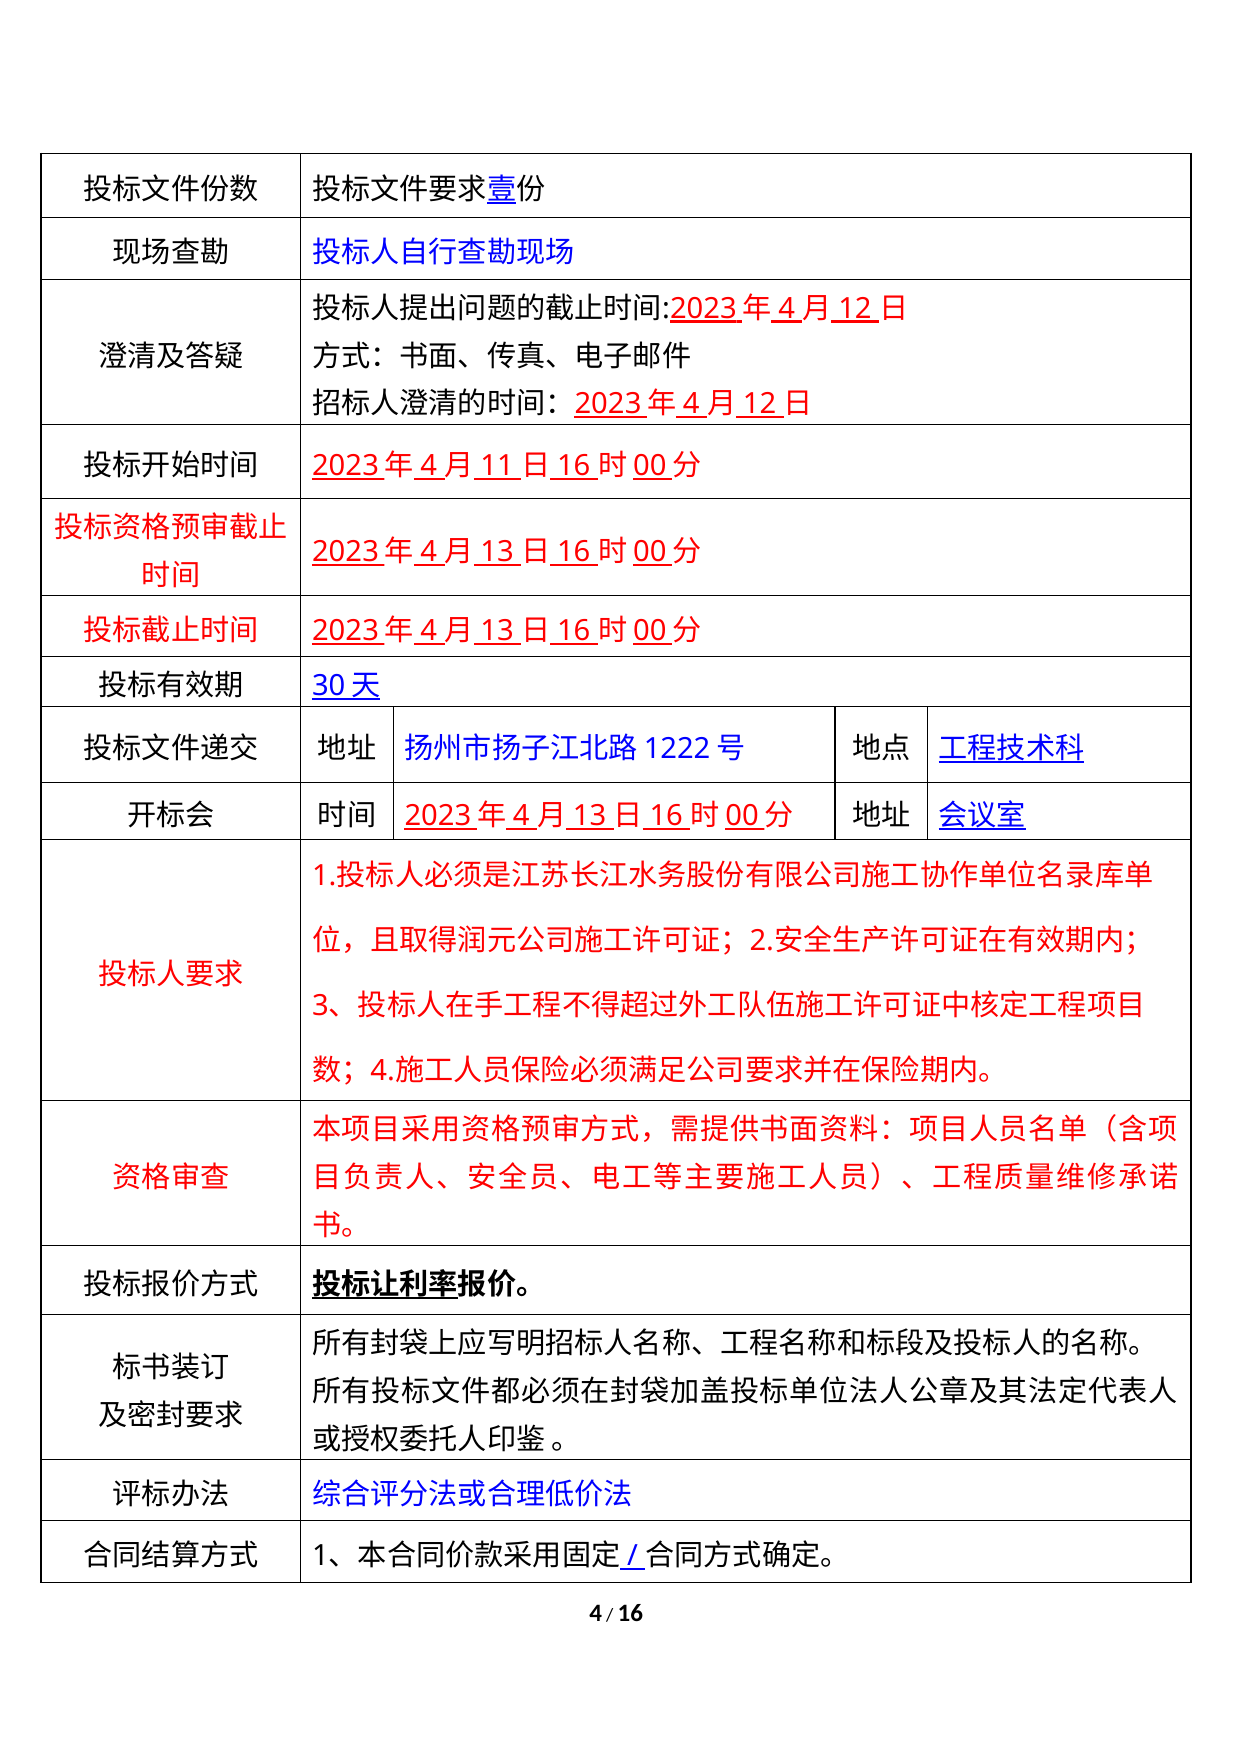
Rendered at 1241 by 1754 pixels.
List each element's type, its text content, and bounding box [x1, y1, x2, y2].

table_cell 地址 [836, 783, 927, 839]
table_cell 澄清及答疑 [42, 280, 300, 423]
table_cell 所有封袋上应写明招标人名称、工程名称和标段及投标人的名称。 所有投标文件都必须在封袋加盖投标单位法人公章及其法定代表人或授权委托人印鉴 。 [301, 1315, 1190, 1459]
table_cell 投标文件递交 [42, 707, 300, 782]
table_cell 投标有效期 [42, 657, 300, 706]
table_cell 地址 [301, 707, 393, 782]
table_cell 现场查勘 [42, 218, 300, 279]
table_cell 综合评分法或合理低价法 [301, 1460, 1190, 1520]
table_cell 投标开始时间 [42, 425, 300, 498]
table_cell 投标资格预审截止时间 [42, 499, 300, 595]
table_cell 开标会 [42, 783, 300, 839]
table_cell 地点 [836, 707, 927, 782]
table_cell 投标文件份数 [42, 154, 300, 217]
table_cell 2023年 4 月 11 日 16 时00分 [301, 425, 1190, 498]
table_cell 工程技术科 [928, 707, 1190, 782]
table_cell 会议室 [928, 783, 1190, 839]
table_cell 1.投标人必须是江苏长江水务股份有限公司施工协作单位名录库单位，且取得润元公司施工许可证；2.安全生产许可证在有效期内；3、投标人在手工程不得超过外工队伍施工许可证中核定工程项目数；4.施工人员保险必须满足公司要求并在保险期内。 [301, 840, 1190, 1100]
table_cell 合同结算方式 [42, 1521, 300, 1582]
table_cell 投标文件要求壹份 [301, 154, 1190, 217]
table_cell 30天 [301, 657, 1190, 706]
table_cell 资格审查 [42, 1101, 300, 1245]
table_cell 投标截止时间 [42, 596, 300, 656]
table_cell 标书装订 及密封要求 [42, 1315, 300, 1459]
table_cell 扬州市扬子江北路1222号 [394, 707, 834, 782]
table_cell 2023年 4 月 13 日 16 时00分 [301, 499, 1190, 595]
table_cell 2023年 4 月 13 日 16 时00分 [301, 596, 1190, 656]
table_cell 投标人要求 [42, 840, 300, 1100]
table_cell 投标人自行查勘现场 [301, 218, 1190, 279]
table_cell 评标办法 [42, 1460, 300, 1520]
table_cell 投标让利率报价。 [301, 1246, 1190, 1314]
table_cell 2023年 4 月 13 日 16 时00分 [394, 783, 834, 839]
table_cell 本项目采用资格预审方式，需提供书面资料：项目人员名单（含项目负责人、安全员、电工等主要施工人员）、工程质量维修承诺书。 [301, 1101, 1190, 1245]
table_cell 时间 [301, 783, 393, 839]
table_cell 投标报价方式 [42, 1246, 300, 1314]
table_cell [301, 1521, 1190, 1582]
table_cell 投标人提出问题的截止时间:2023年 4 月 12 日 方式：书面、传真、电子邮件 招标人澄清的时间：2023年 4 月 12 日 [301, 280, 1190, 423]
